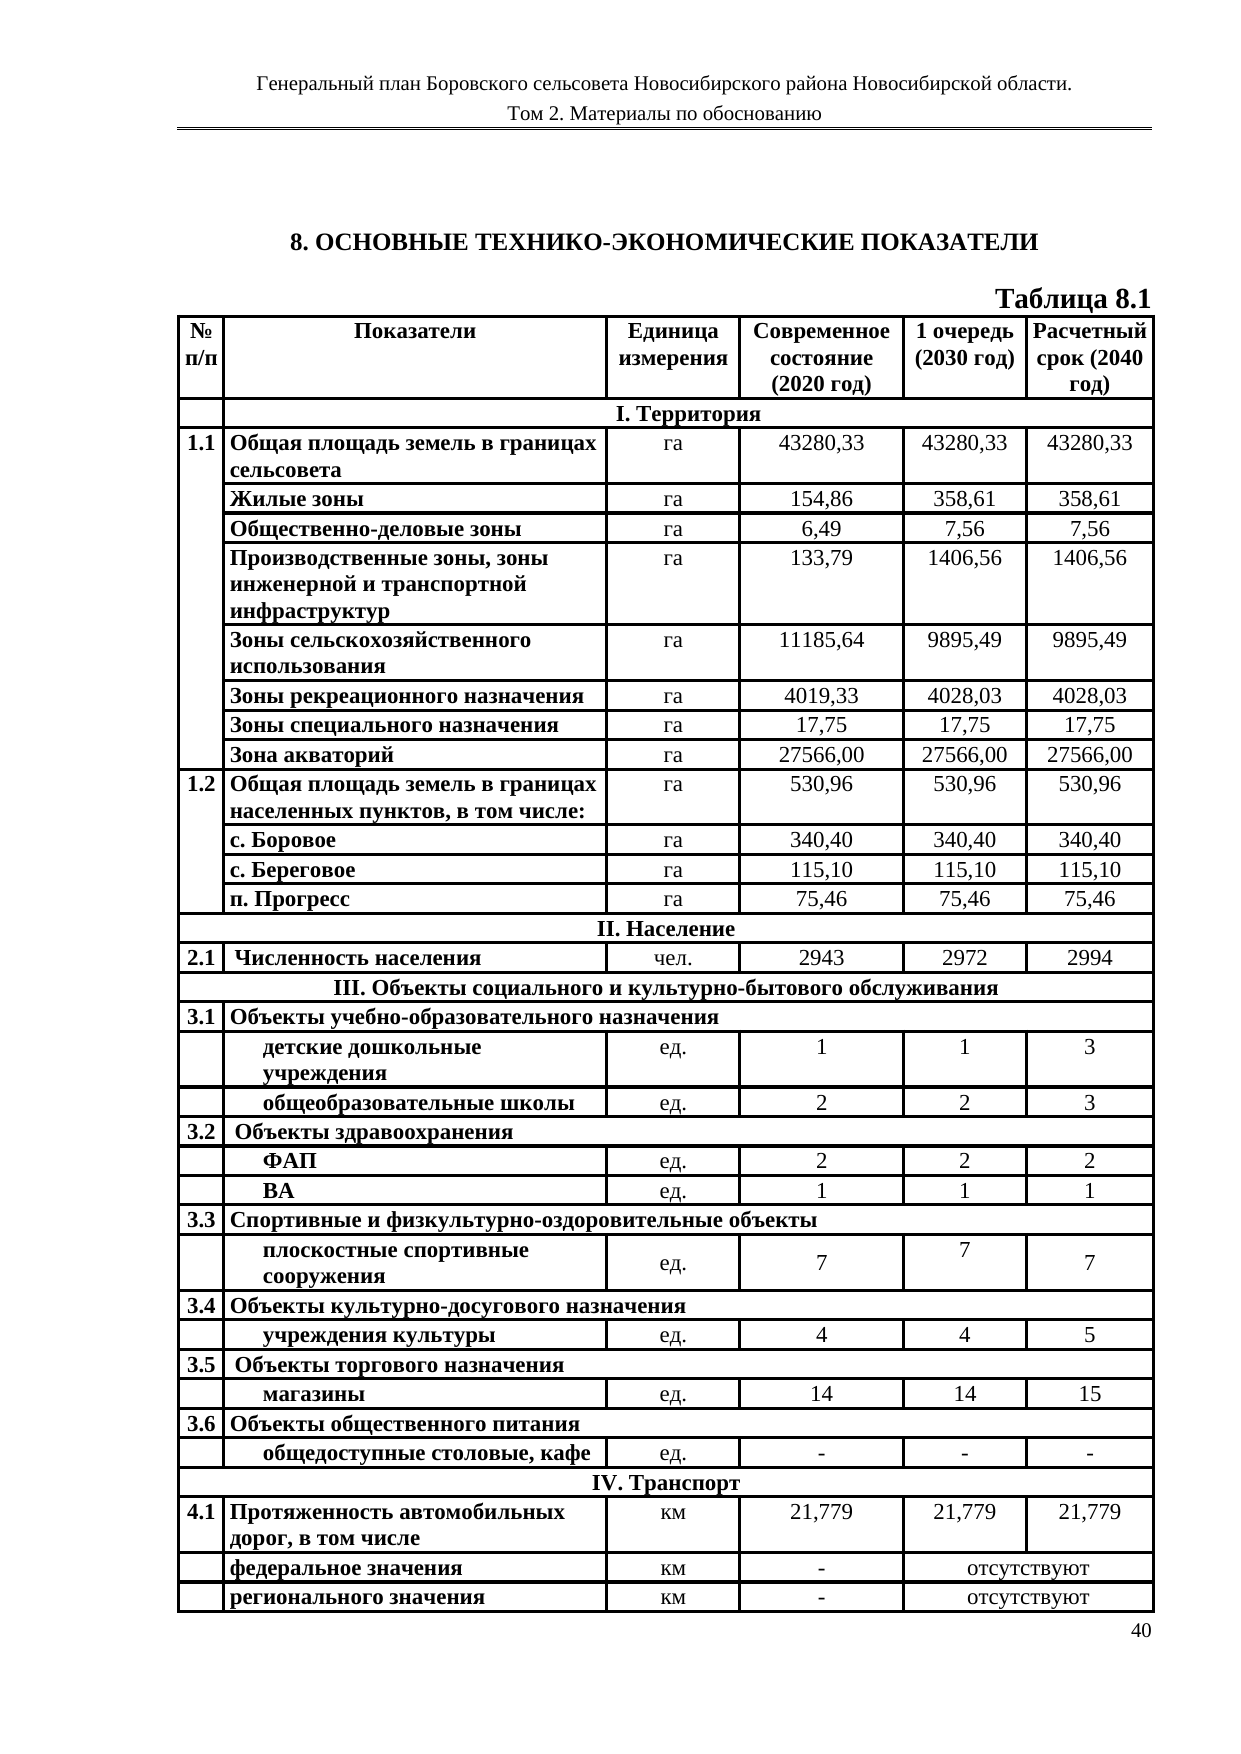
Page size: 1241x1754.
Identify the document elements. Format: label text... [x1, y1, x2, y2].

table_cell [180, 1177, 222, 1203]
table_cell Объекты общественного питания [225, 1410, 1152, 1436]
table_header Единица измерения [608, 318, 738, 397]
table_cell га [608, 544, 738, 623]
table_cell 4028,03 [905, 682, 1025, 708]
table_cell 3.1 [180, 1003, 222, 1029]
table_header Современное состояние (2020 год) [741, 318, 902, 397]
table_cell км [608, 1584, 738, 1610]
table_cell [180, 1148, 222, 1174]
table_cell 340,40 [741, 826, 902, 853]
table_cell Общая площадь земель в границах населенных пунктов, в том числе: [225, 771, 605, 823]
table_cell га [608, 771, 738, 823]
table_cell I. Территория [225, 400, 1152, 426]
table_cell 1 [905, 1033, 1025, 1085]
table_cell 2 [1028, 1148, 1152, 1174]
table_cell 4.1 [180, 1498, 222, 1551]
table_cell - [741, 1554, 902, 1580]
table_cell 11185,64 [741, 626, 902, 679]
table_cell регионального значения [225, 1584, 605, 1610]
table_cell Общественно-деловые зоны [225, 515, 605, 541]
table_cell Объекты учебно-образовательного назначения [225, 1003, 1152, 1029]
table_cell Общая площадь земель в границах сельсовета [225, 429, 605, 482]
table_cell 358,61 [1028, 485, 1152, 511]
table_cell 2.1 [180, 944, 222, 971]
table_cell Зоны специального назначения [225, 712, 605, 738]
table_cell 1 [1028, 1177, 1152, 1203]
table_cell общеобразовательные школы [225, 1089, 605, 1115]
table_cell га [608, 712, 738, 738]
table_header 1 очередь (2030 год) [905, 318, 1025, 397]
table_cell 2994 [1028, 944, 1152, 971]
table_cell 358,61 [905, 485, 1025, 511]
table_cell ед. [608, 1321, 738, 1348]
table_cell 7 [1028, 1236, 1152, 1289]
table_header Расчетный срок (2040 год) [1028, 318, 1152, 397]
table_cell [180, 1554, 222, 1580]
table_cell 17,75 [1028, 712, 1152, 738]
table_cell км [608, 1554, 738, 1580]
table_cell 43280,33 [1028, 429, 1152, 482]
subtitle 8. Основные технико-экономические показатели [177, 227, 1152, 256]
table_cell ВА [225, 1177, 605, 1203]
table_cell ед. [608, 1236, 738, 1289]
table_cell 115,10 [741, 856, 902, 882]
table_cell 2 [741, 1148, 902, 1174]
table_cell 7 [741, 1236, 902, 1289]
table_cell 4028,03 [1028, 682, 1152, 708]
table_cell детские дошкольные учреждения [225, 1033, 605, 1085]
table_cell - [741, 1439, 902, 1466]
table_cell 2 [905, 1148, 1025, 1174]
table_cell федеральное значения [225, 1554, 605, 1580]
table_cell 3.5 [180, 1351, 222, 1377]
table_cell 133,79 [741, 544, 902, 623]
table_cell 17,75 [741, 712, 902, 738]
table_cell Протяженность автомобильных дорог, в том числе [225, 1498, 605, 1551]
table_cell [180, 1236, 222, 1289]
table_cell 75,46 [905, 885, 1025, 912]
table_cell [180, 1584, 222, 1610]
table_cell га [608, 741, 738, 767]
table_cell 27566,00 [741, 741, 902, 767]
table_cell IV. Транспорт [180, 1469, 1152, 1495]
table_cell с. Береговое [225, 856, 605, 882]
table_cell 3 [1028, 1089, 1152, 1115]
table_cell 15 [1028, 1380, 1152, 1407]
table_cell [180, 1439, 222, 1466]
table_cell общедоступные столовые, кафе [225, 1439, 605, 1466]
table_cell Объекты торгового назначения [225, 1351, 1152, 1377]
table_cell ед. [608, 1439, 738, 1466]
table_cell 5 [1028, 1321, 1152, 1348]
table_cell га [608, 682, 738, 708]
table_cell 7,56 [905, 515, 1025, 541]
table_cell 9895,49 [1028, 626, 1152, 679]
table_cell 1406,56 [1028, 544, 1152, 623]
table_cell Численность населения [225, 944, 605, 971]
table_cell га [608, 626, 738, 679]
table_cell 1406,56 [905, 544, 1025, 623]
table_cell 4 [741, 1321, 902, 1348]
table_cell 43280,33 [905, 429, 1025, 482]
table_cell 115,10 [905, 856, 1025, 882]
table_cell 530,96 [905, 771, 1025, 823]
table_cell - [905, 1439, 1025, 1466]
table_cell учреждения культуры [225, 1321, 605, 1348]
table_cell с. Боровое [225, 826, 605, 853]
table_cell - [741, 1584, 902, 1610]
table_cell 21,779 [1028, 1498, 1152, 1551]
table_cell 4019,33 [741, 682, 902, 708]
table_cell 2943 [741, 944, 902, 971]
table_cell магазины [225, 1380, 605, 1407]
table_cell [180, 400, 222, 426]
table_cell 6,49 [741, 515, 902, 541]
table_cell 2972 [905, 944, 1025, 971]
table_cell 1 [741, 1177, 902, 1203]
table_cell 7,56 [1028, 515, 1152, 541]
table_cell 530,96 [1028, 771, 1152, 823]
table_cell 9895,49 [905, 626, 1025, 679]
table_cell Объекты здравоохранения [225, 1118, 1152, 1144]
table_cell 27566,00 [905, 741, 1025, 767]
table_cell Зона акваторий [225, 741, 605, 767]
table_cell 21,779 [741, 1498, 902, 1551]
table_cell II. Население [180, 915, 1152, 941]
table_cell 2 [905, 1089, 1025, 1115]
table_cell га [608, 885, 738, 912]
table_cell [180, 1321, 222, 1348]
table_cell Зоны сельскохозяйственного использования [225, 626, 605, 679]
table_cell ед. [608, 1033, 738, 1085]
table_cell 14 [741, 1380, 902, 1407]
table_header Показатели [225, 318, 605, 397]
table_cell Производственные зоны, зоны инженерной и транспортной инфраструктур [225, 544, 605, 623]
table_cell 3.4 [180, 1292, 222, 1318]
table_cell отсутствуют [905, 1584, 1152, 1610]
table_cell Жилые зоны [225, 485, 605, 511]
table_cell га [608, 826, 738, 853]
table_cell 115,10 [1028, 856, 1152, 882]
table_cell 340,40 [905, 826, 1025, 853]
table_cell 14 [905, 1380, 1025, 1407]
table_cell 17,75 [905, 712, 1025, 738]
table_cell [180, 1033, 222, 1085]
table_cell 43280,33 [741, 429, 902, 482]
table_cell [180, 1380, 222, 1407]
table_cell чел. [608, 944, 738, 971]
table_cell 7 [905, 1236, 1025, 1289]
table_cell 75,46 [741, 885, 902, 912]
table_cell отсутствуют [905, 1554, 1152, 1580]
table_cell [180, 1089, 222, 1115]
table_cell 27566,00 [1028, 741, 1152, 767]
table_cell 3.2 [180, 1118, 222, 1144]
table_cell 3.6 [180, 1410, 222, 1436]
table_cell 1.1 [180, 429, 222, 767]
table_cell плоскостные спортивные сооружения [225, 1236, 605, 1289]
table_cell 75,46 [1028, 885, 1152, 912]
table_cell Спортивные и физкультурно-оздоровительные объекты [225, 1206, 1152, 1233]
table_cell 21,779 [905, 1498, 1025, 1551]
table_cell га [608, 429, 738, 482]
table_cell 1 [905, 1177, 1025, 1203]
table_cell 154,86 [741, 485, 902, 511]
table_cell ФАП [225, 1148, 605, 1174]
table_cell га [608, 515, 738, 541]
text Таблица 8.1 [177, 281, 1152, 314]
table_cell III. Объекты социального и культурно-бытового обслуживания [180, 974, 1152, 1000]
table_cell га [608, 856, 738, 882]
table_cell 340,40 [1028, 826, 1152, 853]
table_cell ед. [608, 1380, 738, 1407]
table_cell 1 [741, 1033, 902, 1085]
table_cell 3 [1028, 1033, 1152, 1085]
table_cell 1.2 [180, 771, 222, 912]
table_cell 530,96 [741, 771, 902, 823]
table_cell км [608, 1498, 738, 1551]
table_cell ед. [608, 1177, 738, 1203]
table_cell п. Прогресс [225, 885, 605, 912]
table_cell ед. [608, 1148, 738, 1174]
table_cell Объекты культурно-досугового назначения [225, 1292, 1152, 1318]
table_cell 3.3 [180, 1206, 222, 1233]
table_header № п/п [180, 318, 222, 397]
table_cell 2 [741, 1089, 902, 1115]
table_cell ед. [608, 1089, 738, 1115]
table_cell - [1028, 1439, 1152, 1466]
table_cell Зоны рекреационного назначения [225, 682, 605, 708]
table_cell га [608, 485, 738, 511]
table_cell 4 [905, 1321, 1025, 1348]
